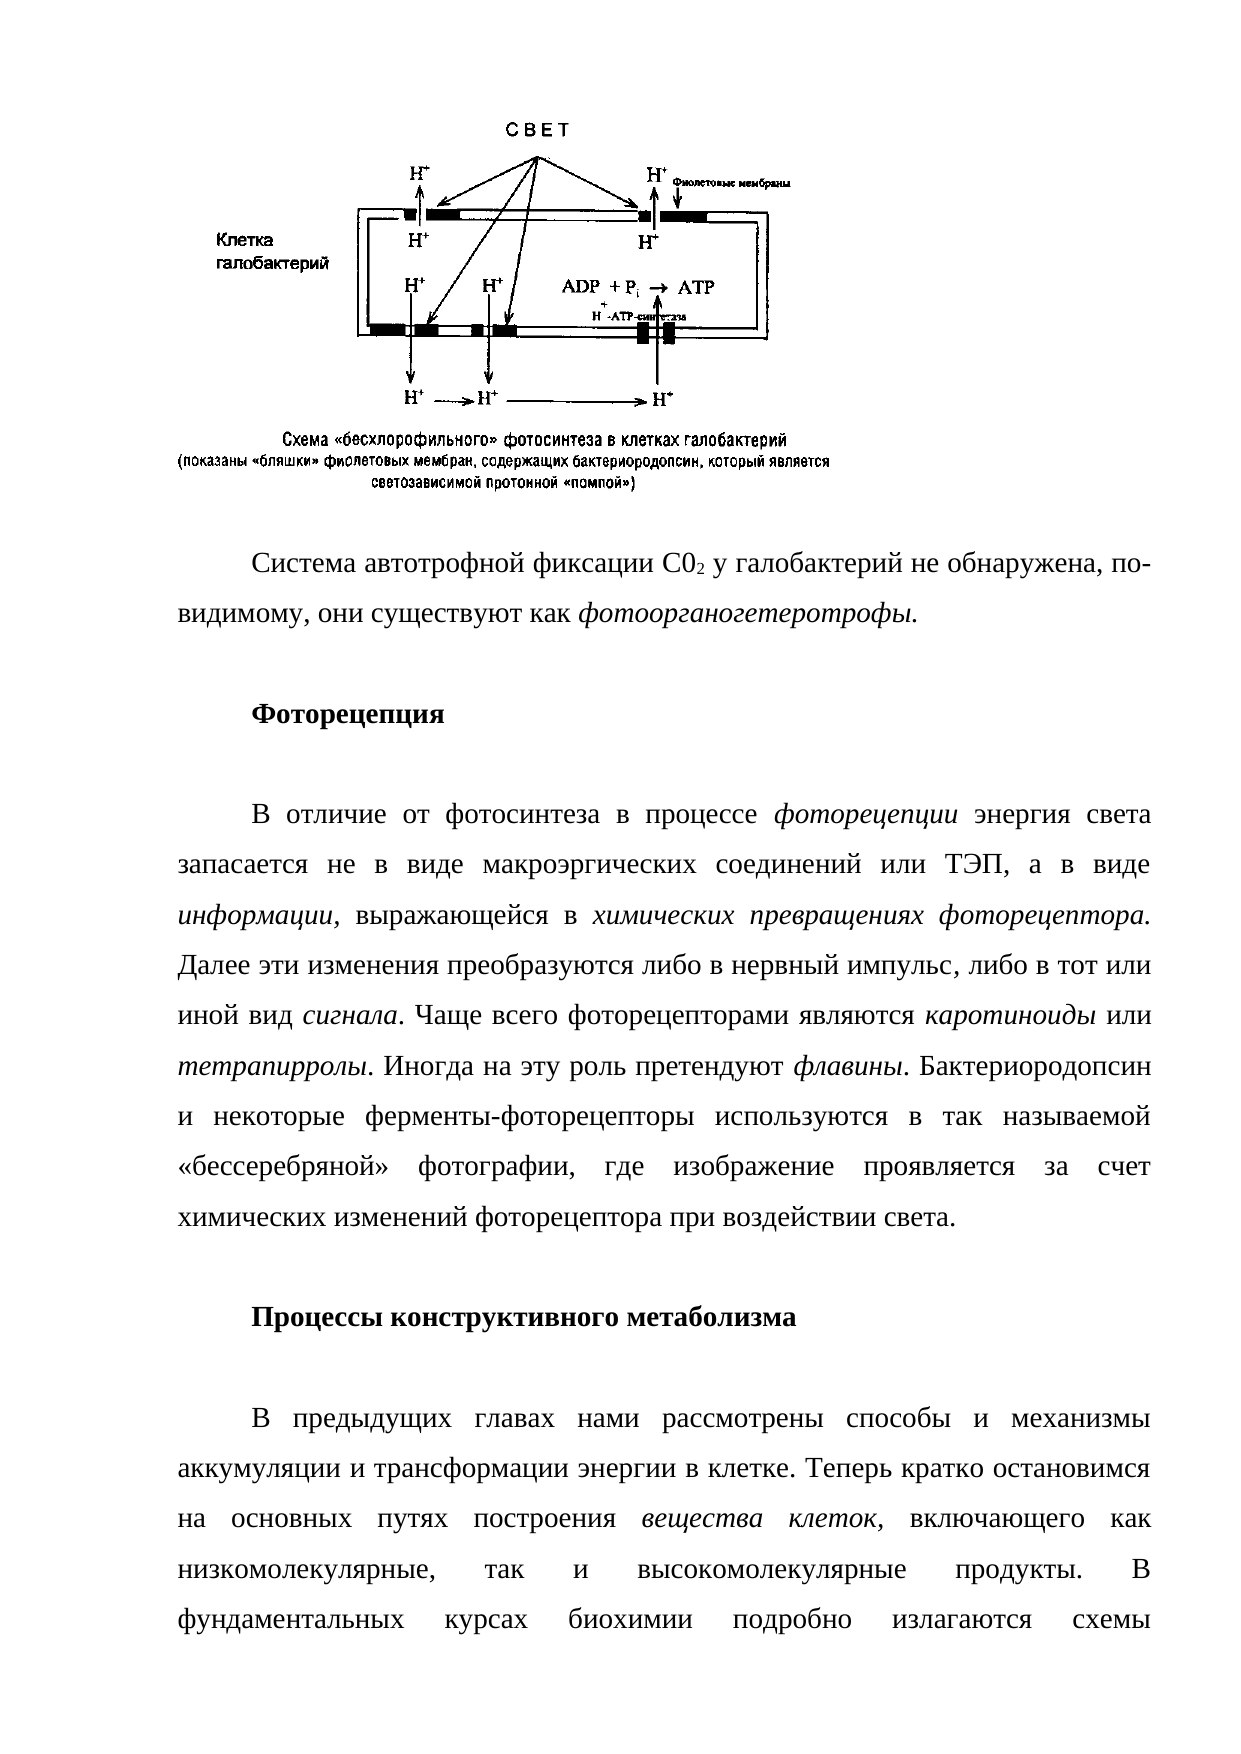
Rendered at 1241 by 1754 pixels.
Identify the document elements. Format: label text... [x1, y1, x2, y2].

text Система автотрофной фиксации С02 у галобактерий не обнаружена, по-видимому, они существуют как фотоорганогетеротрофы. [177, 545, 1152, 629]
text Фоторецепция [177, 696, 1152, 729]
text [177, 1400, 1152, 1635]
text В отличие от фотосинтеза в процессе фоторецепции энергия света запасается не в виде макроэргических соединений или ТЭП, а в виде информации, выражающейся в химических превращениях фоторецептора. Далее эти изменения преобразуются либо в нервный импульс, либо в тот или иной вид сигнала. Чаще всего фоторецепторами являются каротиноиды или тетрапирролы. Иногда на эту роль претендуют флавины. Бактериородопсин и некоторые ферменты-фоторецепторы используются в так называемой «бессеребряной» фотографии, где изображение проявляется за счет химических изменений фоторецептора при воздействии света. [177, 796, 1152, 1232]
picture [177, 118, 848, 495]
text Процессы конструктивного метаболизма [177, 1299, 1152, 1333]
